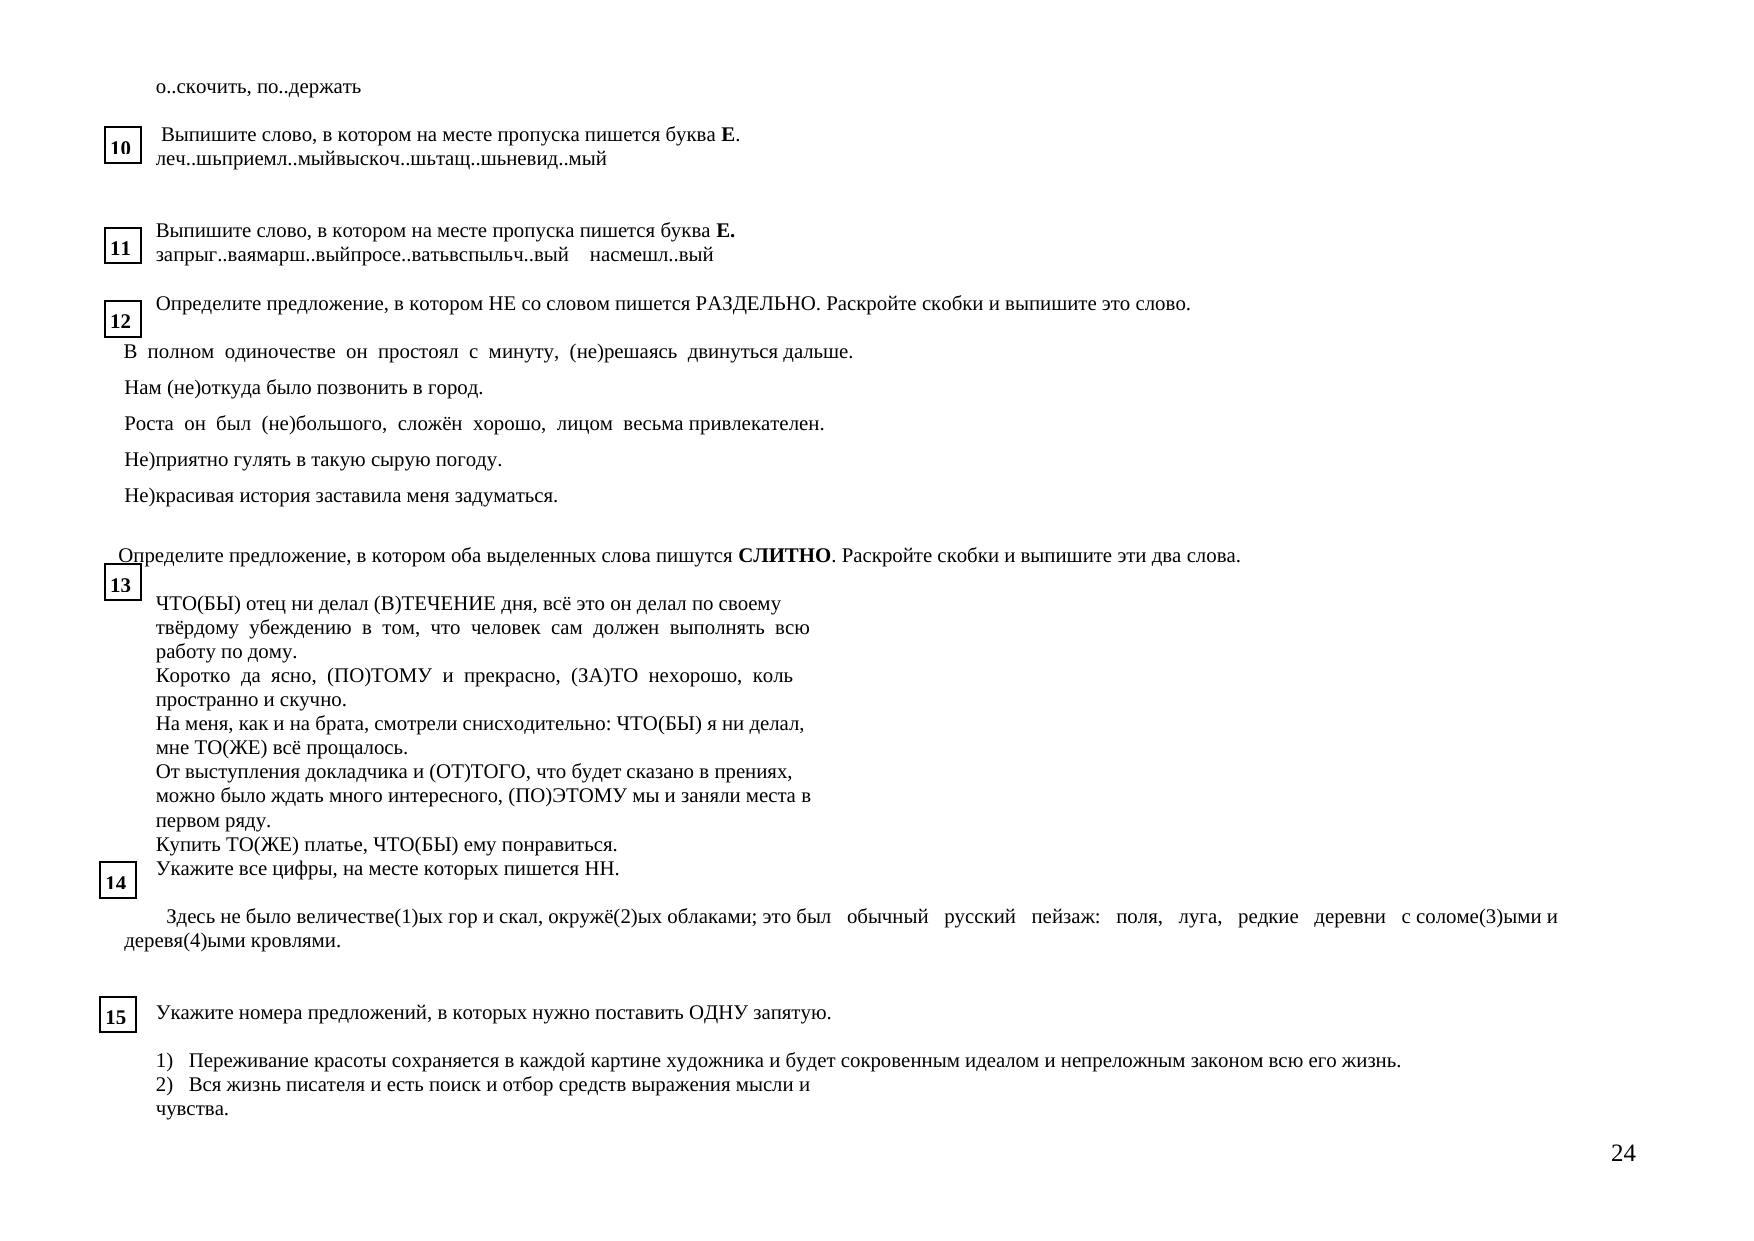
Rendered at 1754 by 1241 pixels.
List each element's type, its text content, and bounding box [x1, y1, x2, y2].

text мне ТО(ЖЕ) всё прощалось. [124, 735, 1630, 759]
text Купить ТО(ЖЕ) платье, ЧТО(БЫ) ему понравиться. [124, 832, 1630, 856]
text Нам (не)откуда было позвонить в город. [124, 374, 1630, 399]
text Определите предложение, в котором оба выделенных слова пишутся СЛИТНО. Раскройте скобки и выпишите эти два слова. [118, 543, 1630, 567]
text 1) Переживание красоты сохраняется в каждой картине художника и будет сокровенным идеалом и непреложным законом всю его жизнь. [156, 1048, 1630, 1072]
text пространно и скучно. [124, 687, 1630, 711]
text работу по дому. [124, 639, 1630, 663]
text можно было ждать много интересного, (ПО)ЭТОМУ мы и заняли места в [124, 783, 1630, 807]
text Выпишите слово, в котором на месте пропуска пишется буква Е. [118, 218, 1630, 242]
text Здесь не было величестве(1)ых гор и скал, окружё(2)ых облаками; это был обычный русский пейзаж: поля, луга, редкие деревни с соломе(3)ыми и деревя(4)ыми кровлями. [124, 904, 1630, 952]
text Определите предложение, в котором НЕ со словом пишется РАЗДЕЛЬНО. Раскройте скобки и выпишите это слово. [156, 290, 1630, 314]
text первом ряду. [124, 807, 1630, 832]
text Коротко да ясно, (ПО)ТОМУ и прекрасно, (ЗА)ТО нехорошо, коль [124, 663, 1630, 687]
text запрыг..ваямарш..выйпросе..ватьвспыльч..вый насмешл..вый [124, 242, 1630, 266]
text леч..шьприемл..мыйвыскоч..шьтащ..шьневид..мый [124, 146, 1630, 170]
text о..скочить, по..держать [124, 74, 1630, 98]
text На меня, как и на брата, смотрели снисходительно: ЧТО(БЫ) я ни делал, [124, 711, 1630, 735]
text Не)приятно гулять в такую сырую погоду. [124, 447, 1630, 471]
text 2) Вся жизнь писателя и есть поиск и отбор средств выражения мысли и [124, 1072, 1630, 1096]
text чувства. [124, 1096, 1630, 1120]
text От выступления докладчика и (ОТ)ТОГО, что будет сказано в прениях, [124, 759, 1630, 783]
text В полном одиночестве он простоял с минуту, (не)решаясь двинуться дальше. [118, 338, 1630, 363]
text Роста он был (не)большого, сложён хорошо, лицом весьма привлекателен. [124, 411, 1630, 435]
text ЧТО(БЫ) отец ни делал (В)ТЕЧЕНИЕ дня, всё это он делал по своему [124, 591, 1630, 615]
text Укажите номера предложений, в которых нужно поставить ОДНУ запятую. [124, 1000, 1630, 1024]
text Выпишите слово, в котором на месте пропуска пишется буква Е. [118, 122, 1630, 146]
text Укажите все цифры, на месте которых пишется НН. [124, 856, 1630, 880]
text твёрдому убеждению в том, что человек сам должен выполнять всю [124, 615, 1630, 639]
text Не)красивая история заставила меня задуматься. [124, 483, 1630, 507]
